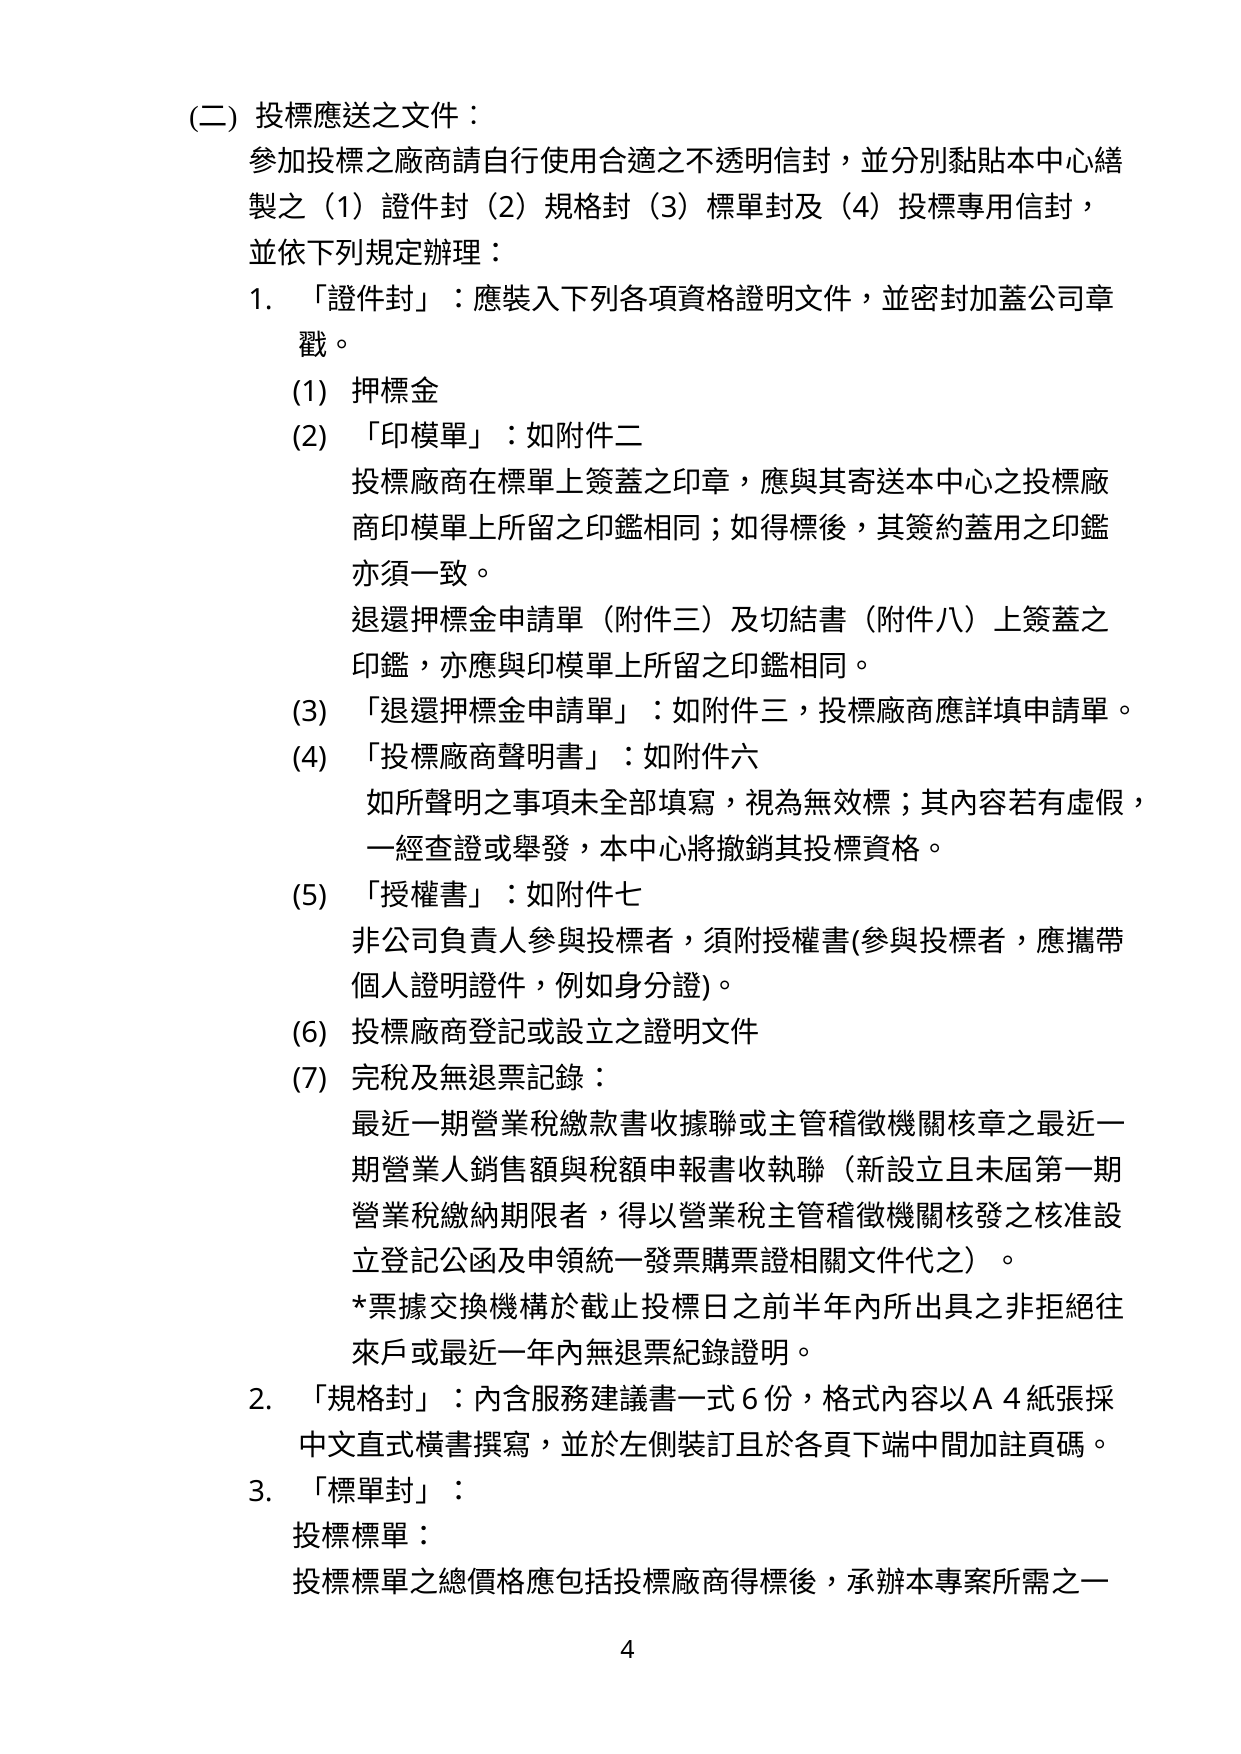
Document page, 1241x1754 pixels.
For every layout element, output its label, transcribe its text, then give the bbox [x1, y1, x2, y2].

list 「退還押標金申請單」：如附件三，投標廠商應詳填申請單。 [292, 684, 1149, 730]
list 「授權書」：如附件七 [292, 868, 1125, 914]
text 投標廠商在標單上簽蓋之印章，應與其寄送本中心之投標廠商印模單上所留之印鑑相同；如得標後，其簽約蓋用之印鑑亦須一致。 [351, 455, 1125, 593]
text 參加投標之廠商請自行使用合適之不透明信封，並分別黏貼本中心繕製之（1）證件封（2）規格封（3）標單封及（4）投標專用信封，並依下列規定辦理： [248, 134, 1125, 272]
list 投標應送之文件︰ [130, 89, 1125, 134]
list 完稅及無退票記錄： [292, 1051, 1125, 1097]
text *票據交換機構於截止投標日之前半年內所出具之非拒絕往來戶或最近一年內無退票紀錄證明。 [351, 1280, 1125, 1372]
list 「規格封」：內含服務建議書一式6份，格式內容以Ａ４紙張採中文直式橫書撰寫，並於左側裝訂且於各頁下端中間加註頁碼。 [248, 1372, 1125, 1464]
text 退還押標金申請單（附件三）及切結書（附件八）上簽蓋之印鑑，亦應與印模單上所留之印鑑相同。 [351, 593, 1125, 684]
text 最近一期營業稅繳款書收據聯或主管稽徵機關核章之最近一期營業人銷售額與稅額申報書收執聯（新設立且未屆第一期營業稅繳納期限者，得以營業稅主管稽徵機關核發之核准設立登記公函及申領統一發票購票證相關文件代之）。 [351, 1097, 1125, 1280]
list 投標廠商登記或設立之證明文件 [292, 1005, 1125, 1051]
text 如所聲明之事項未全部填寫，視為無效標；其內容若有虛假，一經查證或舉發，本中心將撤銷其投標資格。 [366, 776, 1125, 868]
text 非公司負責人參與投標者，須附授權書(參與投標者，應攜帶個人證明證件，例如身分證)。 [351, 914, 1125, 1005]
list 「投標廠商聲明書」：如附件六 [292, 730, 1125, 776]
list 押標金 [292, 364, 1125, 409]
list 「標單封」： [248, 1464, 1125, 1509]
text 投標標單： [130, 1509, 1125, 1555]
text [292, 1555, 1125, 1601]
list 「證件封」：應裝入下列各項資格證明文件，並密封加蓋公司章戳。 [248, 272, 1125, 364]
list 「印模單」：如附件二 [292, 409, 1125, 455]
